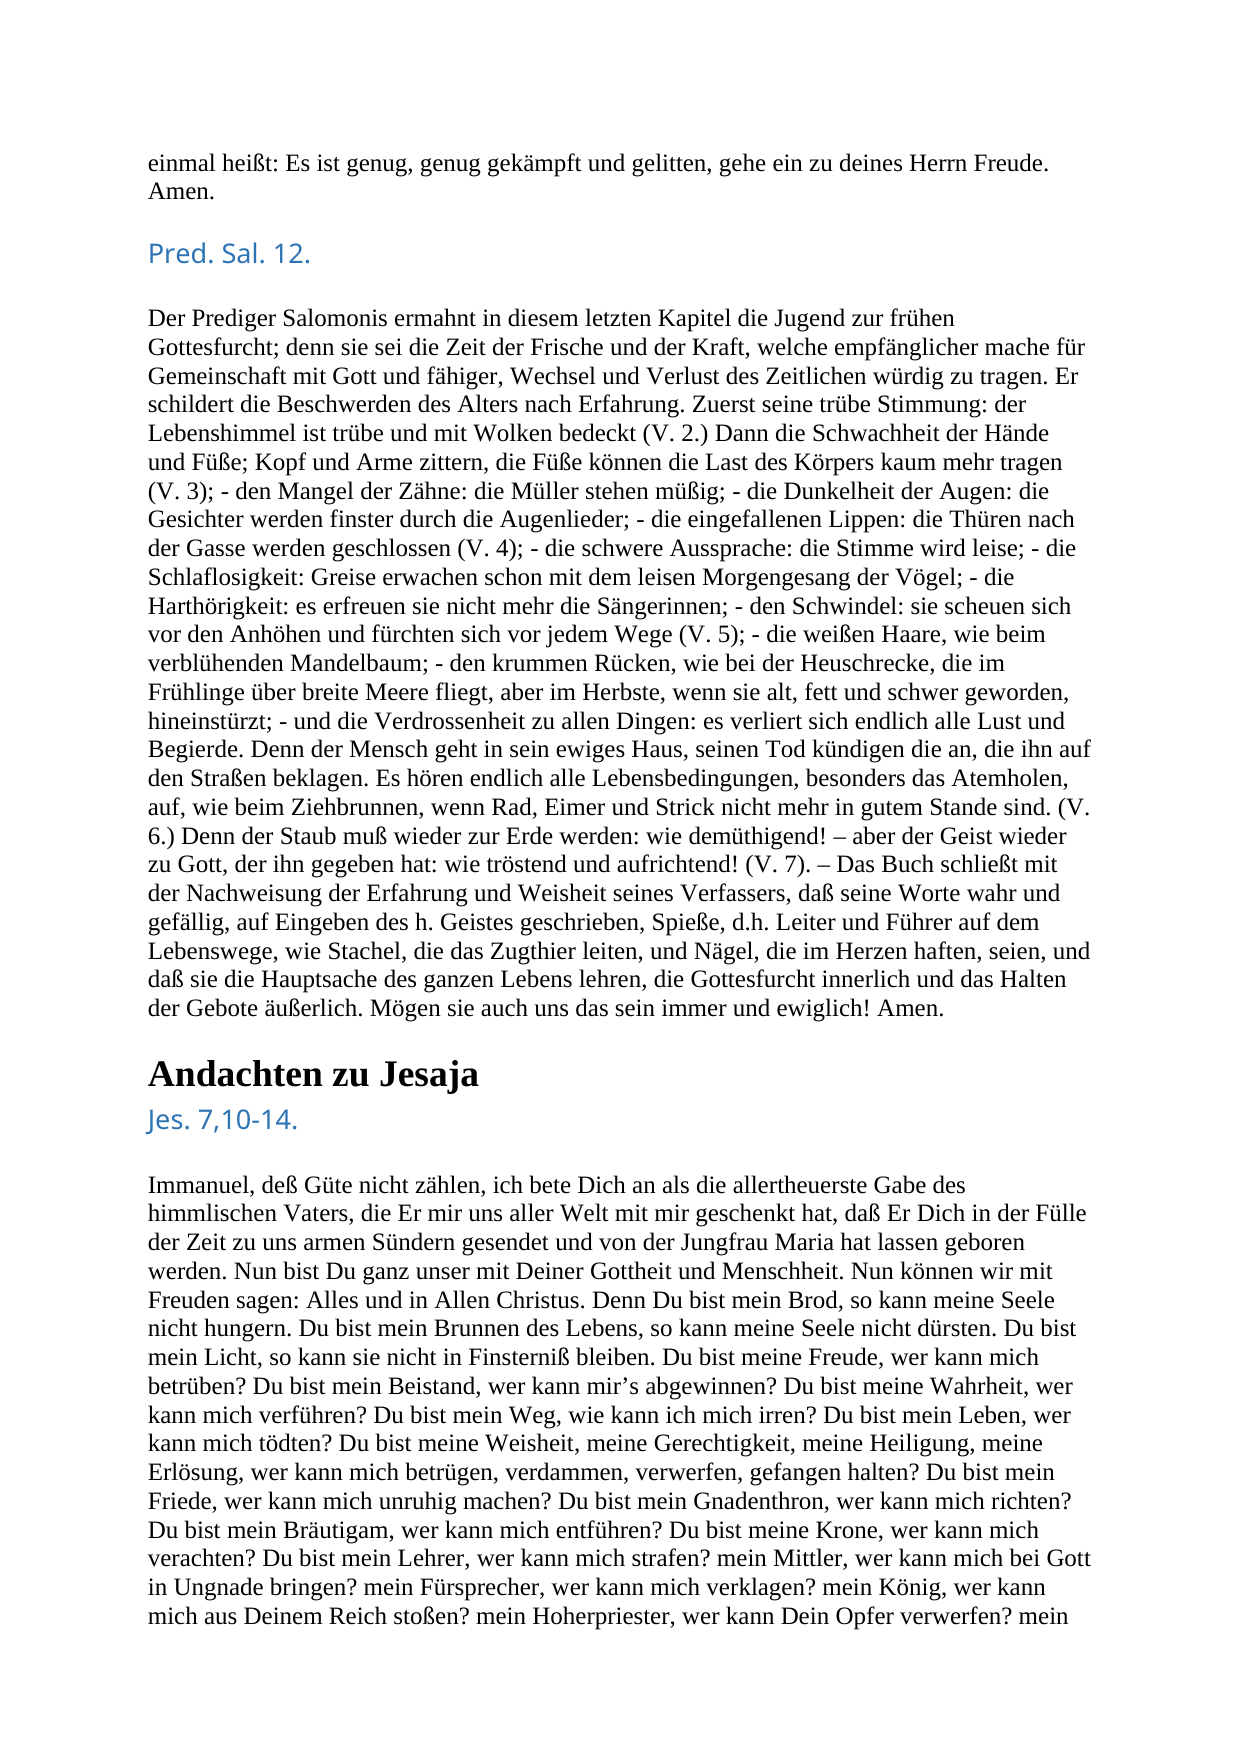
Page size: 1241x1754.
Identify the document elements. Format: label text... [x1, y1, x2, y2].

subtitle Jes. 7,10-14. [148, 1101, 1093, 1138]
text Der Prediger Salomonis ermahnt in diesem letzten Kapitel die Jugend zur frühen Gottesfurcht; denn sie sei die Zeit der Frische und der Kraft, welche empfänglicher mache für Gemeinschaft mit Gott und fähiger, Wechsel und Verlust des Zeitlichen würdig zu tragen. Er schildert die Beschwerden des Alters nach Erfahrung. Zuerst seine trübe Stimmung: der Lebenshimmel ist trübe und mit Wolken bedeckt (V. 2.) Dann die Schwachheit der Hände und Füße; Kopf und Arme zittern, die Füße können die Last des Körpers kaum mehr tragen (V. 3); - den Mangel der Zähne: die Müller stehen müßig; - die Dunkelheit der Augen: die Gesichter werden finster durch die Augenlieder; - die eingefallenen Lippen: die Thüren nach der Gasse werden geschlossen (V. 4); - die schwere Aussprache: die Stimme wird leise; - die Schlaflosigkeit: Greise erwachen schon mit dem leisen Morgengesang der Vögel; - die Harthörigkeit: es erfreuen sie nicht mehr die Sängerinnen; - den Schwindel: sie scheuen sich vor den Anhöhen und fürchten sich vor jedem Wege (V. 5); - die weißen Haare, wie beim verblühenden Mandelbaum; - den krummen Rücken, wie bei der Heuschrecke, die im Frühlinge über breite Meere fliegt, aber im Herbste, wenn sie alt, fett und schwer geworden, hineinstürzt; - und die Verdrossenheit zu allen Dingen: es verliert sich endlich alle Lust und Begierde. Denn der Mensch geht in sein ewiges Haus, seinen Tod kündigen die an, die ihn auf den Straßen beklagen. Es hören endlich alle Lebensbedingungen, besonders das Atemholen, auf, wie beim Ziehbrunnen, wenn Rad, Eimer und Strick nicht mehr in gutem Stande sind. (V. 6.) Denn der Staub muß wieder zur Erde werden: wie demüthigend! – aber der Geist wieder zu Gott, der ihn gegeben hat: wie tröstend und aufrichtend! (V. 7). – Das Buch schließt mit der Nachweisung der Erfahrung und Weisheit seines Verfassers, daß seine Worte wahr und gefällig, auf Eingeben des h. Geistes geschrieben, Spieße, d.h. Leiter und Führer auf dem Lebenswege, wie Stachel, die das Zugthier leiten, und Nägel, die im Herzen haften, seien, und daß sie die Hauptsache des ganzen Lebens lehren, die Gottesfurcht innerlich und das Halten der Gebote äußerlich. Mögen sie auch uns das sein immer und ewiglich! Amen. [148, 303, 1093, 1022]
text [148, 148, 1093, 205]
subtitle Andachten zu Jesaja [148, 1051, 1093, 1094]
subtitle Pred. Sal. 12. [148, 234, 1093, 271]
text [148, 1170, 1093, 1630]
